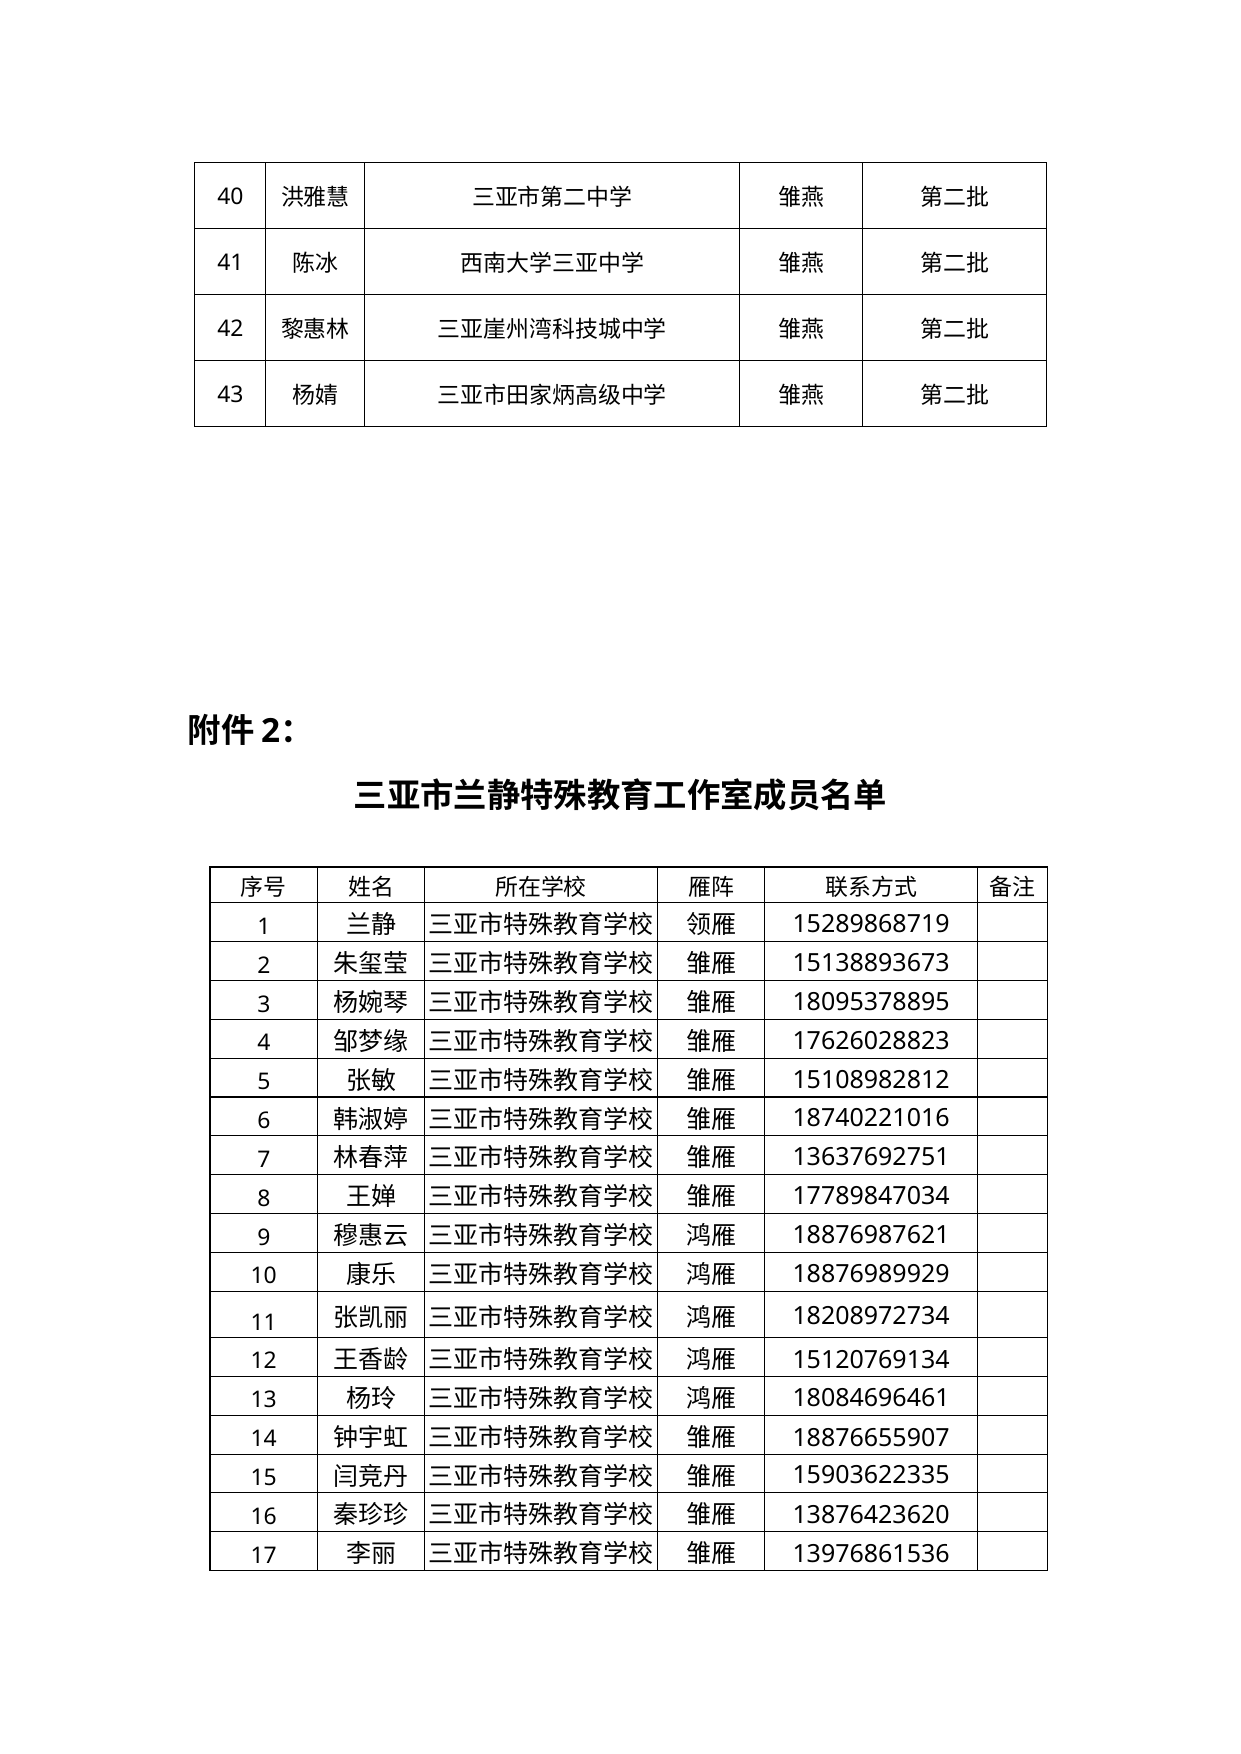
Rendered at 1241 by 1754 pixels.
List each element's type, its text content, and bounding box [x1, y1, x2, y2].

table_cell 雏雁 [658, 1532, 764, 1570]
table_cell 朱玺莹 [318, 942, 424, 980]
table_cell 三亚市第二中学 [365, 163, 739, 228]
table_cell 第二批 [863, 163, 1046, 228]
table_cell 张凯丽 [318, 1292, 424, 1337]
table_cell 13637692751 [765, 1136, 977, 1174]
table_cell 雏燕 [740, 361, 862, 426]
table_cell 王香龄 [318, 1338, 424, 1376]
table_header 雁阵 [658, 868, 764, 902]
table_cell [978, 1532, 1047, 1570]
table_cell 11 [211, 1292, 317, 1337]
table_cell 三亚市特殊教育学校 [425, 1214, 657, 1252]
table_cell 雏雁 [658, 1136, 764, 1174]
table_cell 17789847034 [765, 1175, 977, 1213]
table_cell 15903622335 [765, 1455, 977, 1492]
table_cell 三亚市特殊教育学校 [425, 1059, 657, 1096]
table_header 备注 [978, 868, 1047, 902]
table_cell 雏雁 [658, 981, 764, 1019]
table_cell 雏燕 [740, 163, 862, 228]
table_cell [978, 1059, 1047, 1096]
table_cell 13976861536 [765, 1532, 977, 1570]
table_cell 18876655907 [765, 1416, 977, 1453]
table_cell 闫竞丹 [318, 1455, 424, 1492]
table_cell 三亚市特殊教育学校 [425, 903, 657, 941]
table_cell 雏雁 [658, 1175, 764, 1213]
table_cell 第二批 [863, 361, 1046, 426]
table_cell 15289868719 [765, 903, 977, 941]
table_cell 洪雅慧 [266, 163, 364, 228]
table_cell 第二批 [863, 295, 1046, 360]
table_cell [978, 1377, 1047, 1414]
table_cell 三亚市特殊教育学校 [425, 1175, 657, 1213]
table_cell [978, 1292, 1047, 1337]
table_cell 三亚崖州湾科技城中学 [365, 295, 739, 360]
table_cell 1 [211, 903, 317, 941]
table_cell 三亚市特殊教育学校 [425, 1292, 657, 1337]
table_cell 40 [195, 163, 265, 228]
table_cell 雏雁 [658, 1020, 764, 1058]
table_cell 王婵 [318, 1175, 424, 1213]
table_cell 雏雁 [658, 942, 764, 980]
table_cell 张敏 [318, 1059, 424, 1096]
table_cell 三亚市特殊教育学校 [425, 942, 657, 980]
table_cell 三亚市特殊教育学校 [425, 1455, 657, 1492]
table_cell 三亚市特殊教育学校 [425, 1253, 657, 1291]
table_cell 三亚市特殊教育学校 [425, 1493, 657, 1531]
table_cell 雏雁 [658, 1416, 764, 1453]
table_cell [978, 981, 1047, 1019]
table_cell 7 [211, 1136, 317, 1174]
table_cell 李丽 [318, 1532, 424, 1570]
table_header 所在学校 [425, 868, 657, 902]
table_cell 43 [195, 361, 265, 426]
table_cell 韩淑婷 [318, 1098, 424, 1135]
table_cell [978, 942, 1047, 980]
table_cell 邹梦缘 [318, 1020, 424, 1058]
table_cell 黎惠林 [266, 295, 364, 360]
table_cell 三亚市田家炳高级中学 [365, 361, 739, 426]
table_cell 穆惠云 [318, 1214, 424, 1252]
table_cell 9 [211, 1214, 317, 1252]
table_cell 鸿雁 [658, 1253, 764, 1291]
table_cell 领雁 [658, 903, 764, 941]
table_cell 三亚市特殊教育学校 [425, 981, 657, 1019]
table_cell 18095378895 [765, 981, 977, 1019]
table_cell 雏燕 [740, 229, 862, 294]
table_cell 41 [195, 229, 265, 294]
table_cell 鸿雁 [658, 1292, 764, 1337]
table_cell 杨玲 [318, 1377, 424, 1414]
table_cell [978, 1455, 1047, 1492]
table_cell 鸿雁 [658, 1338, 764, 1376]
table_cell 陈冰 [266, 229, 364, 294]
table_cell 三亚市特殊教育学校 [425, 1338, 657, 1376]
table_cell 5 [211, 1059, 317, 1096]
table_cell 15120769134 [765, 1338, 977, 1376]
table_cell 兰静 [318, 903, 424, 941]
table_cell [978, 1098, 1047, 1135]
table_cell 3 [211, 981, 317, 1019]
table_cell 18876987621 [765, 1214, 977, 1252]
table_cell [978, 1214, 1047, 1252]
table_cell 康乐 [318, 1253, 424, 1291]
table_cell 杨婧 [266, 361, 364, 426]
table_cell [978, 1338, 1047, 1376]
table_cell [978, 903, 1047, 941]
table_cell 雏雁 [658, 1493, 764, 1531]
table_cell 三亚市特殊教育学校 [425, 1136, 657, 1174]
table_cell 13876423620 [765, 1493, 977, 1531]
table_cell 4 [211, 1020, 317, 1058]
table_cell 雏雁 [658, 1098, 764, 1135]
table_cell 雏雁 [658, 1455, 764, 1492]
table_cell [978, 1493, 1047, 1531]
table_cell 15138893673 [765, 942, 977, 980]
table_cell 18876989929 [765, 1253, 977, 1291]
table_cell 13 [211, 1377, 317, 1414]
table_header 序号 [211, 868, 317, 902]
table_cell 雏雁 [658, 1059, 764, 1096]
table_cell 三亚市特殊教育学校 [425, 1020, 657, 1058]
table_cell 18084696461 [765, 1377, 977, 1414]
table_cell 第二批 [863, 229, 1046, 294]
table_cell 8 [211, 1175, 317, 1213]
table_cell 钟宇虹 [318, 1416, 424, 1453]
table_cell 秦珍珍 [318, 1493, 424, 1531]
table_cell 三亚市特殊教育学校 [425, 1098, 657, 1135]
table_cell 林春萍 [318, 1136, 424, 1174]
table_cell 鸿雁 [658, 1214, 764, 1252]
table_header 姓名 [318, 868, 424, 902]
table_cell 15108982812 [765, 1059, 977, 1096]
table_cell [978, 1020, 1047, 1058]
table_header 联系方式 [765, 868, 977, 902]
table_cell 16 [211, 1493, 317, 1531]
table_cell 6 [211, 1098, 317, 1135]
table_cell 12 [211, 1338, 317, 1376]
table_cell 三亚市特殊教育学校 [425, 1416, 657, 1453]
table_cell [978, 1253, 1047, 1291]
text 三亚市兰静特殊教育工作室成员名单 [187, 752, 1053, 817]
table_cell 杨婉琴 [318, 981, 424, 1019]
table_cell 42 [195, 295, 265, 360]
text 附件2： [187, 687, 1053, 752]
table_cell 18740221016 [765, 1098, 977, 1135]
table_cell 18208972734 [765, 1292, 977, 1337]
table_cell 西南大学三亚中学 [365, 229, 739, 294]
table_cell 17626028823 [765, 1020, 977, 1058]
table_cell 三亚市特殊教育学校 [425, 1377, 657, 1414]
table_cell 17 [211, 1532, 317, 1570]
table_cell [978, 1175, 1047, 1213]
table_cell 鸿雁 [658, 1377, 764, 1414]
table_cell [978, 1416, 1047, 1453]
table_cell [978, 1136, 1047, 1174]
table_cell 14 [211, 1416, 317, 1453]
table_cell 10 [211, 1253, 317, 1291]
table_cell 15 [211, 1455, 317, 1492]
table_cell 雏燕 [740, 295, 862, 360]
table_cell 2 [211, 942, 317, 980]
table_cell 三亚市特殊教育学校 [425, 1532, 657, 1570]
